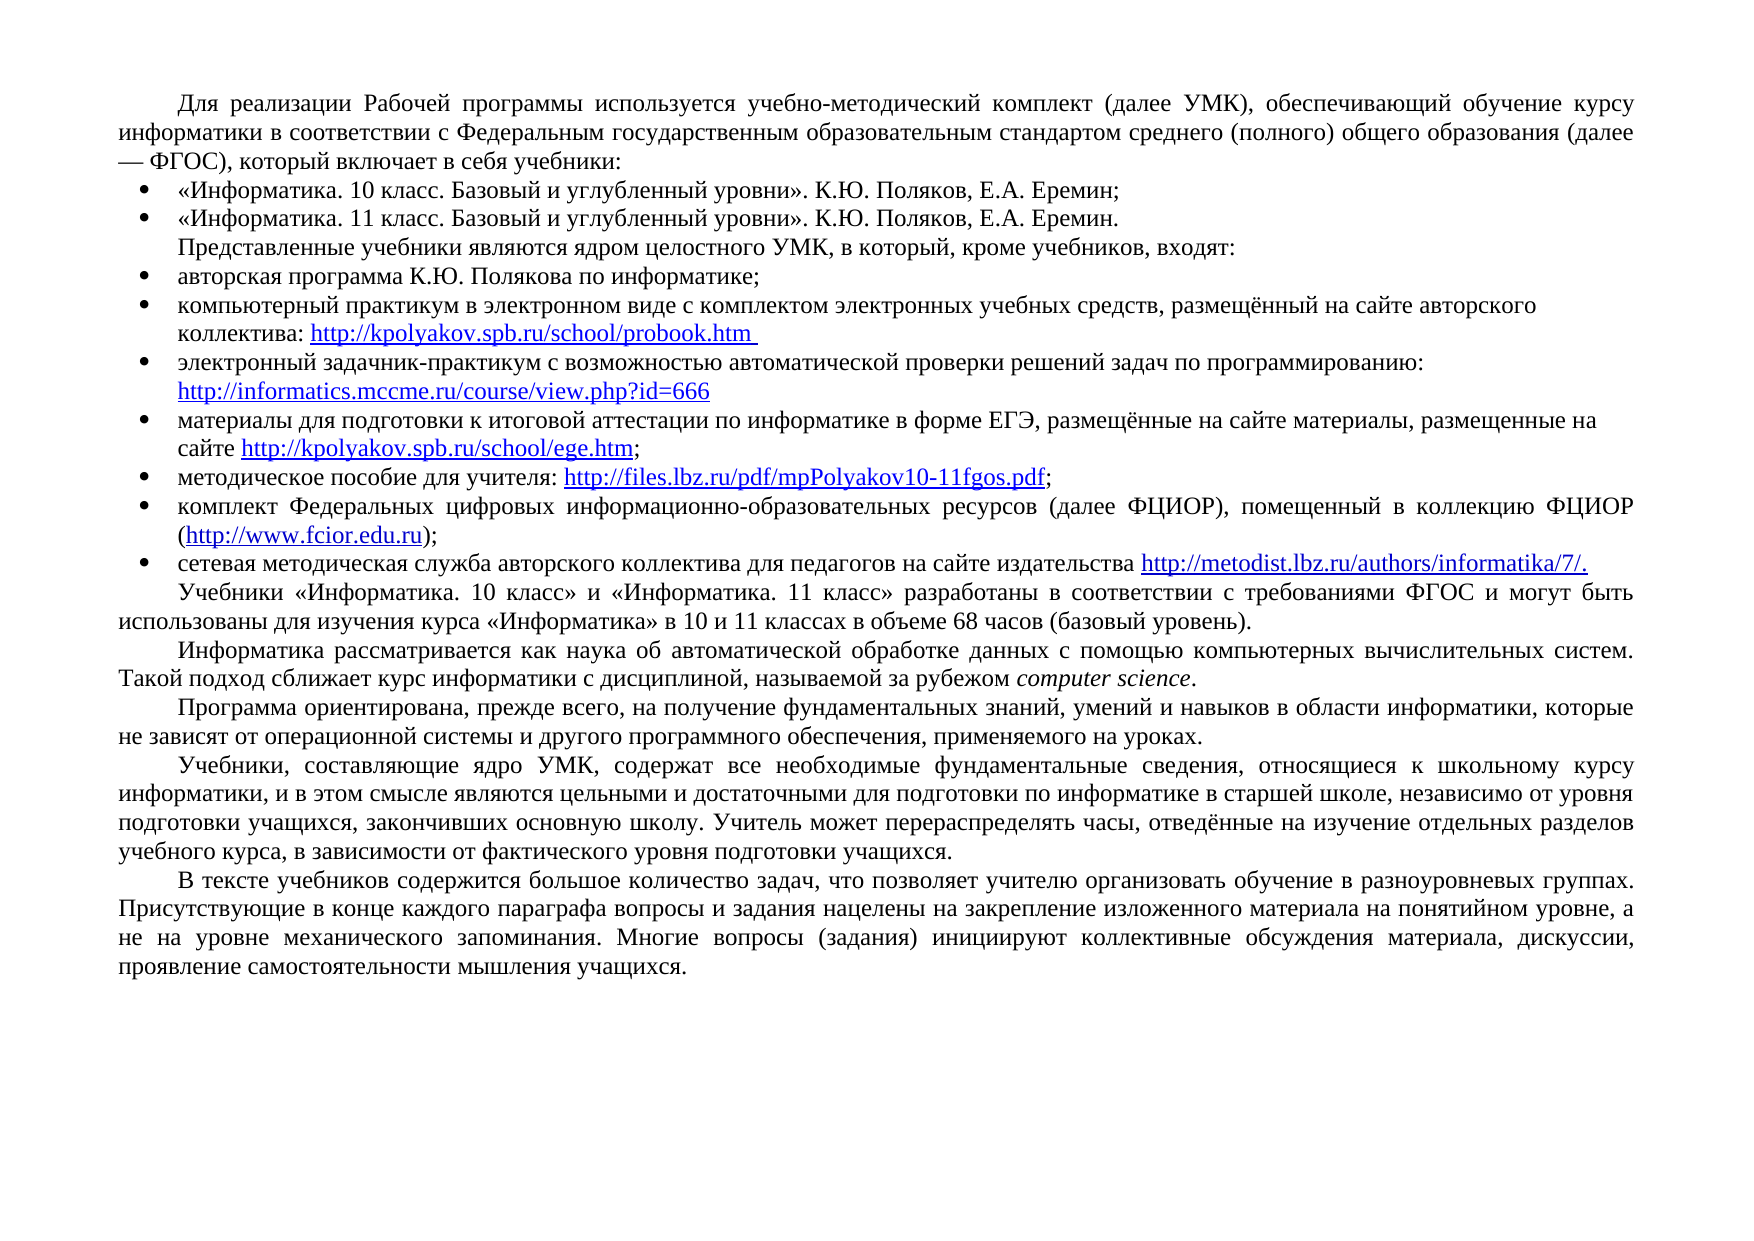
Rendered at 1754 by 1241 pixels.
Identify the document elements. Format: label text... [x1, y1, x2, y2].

text Учебники «Информатика. 10 класс» и «Информатика. 11 класс» разработаны в соответствии с требованиями ФГОС и могут быть использованы для изучения курса «Информатика» в 10 и 11 классах в объеме 68 часов (базовый уровень). [118, 577, 1636, 635]
text Для реализации Рабочей программы используется учебно-методический комплект (далее УМК), обеспечивающий обучение курсу информатики в соответствии с Федеральным государственным образовательным стандартом среднего (полного) общего образования (далее — ФГОС), который включает в себя учебники: [118, 88, 1636, 175]
list методическое пособие для учителя: http://files.lbz.ru/pdf/mpPolyakov10-11fgos.pdf; [140, 462, 1636, 491]
list компьютерный практикум в электронном виде с комплектом электронных учебных средств, размещённый на сайте авторского коллектива: http://kpolyakov.spb.ru/school/probook.htm [140, 290, 1636, 347]
list комплект Федеральных цифровых информационно-образовательных ресурсов (далее ФЦИОР), помещенный в коллекцию ФЦИОР (http://www.fcior.edu.ru); [140, 491, 1636, 548]
list материалы для подготовки к итоговой аттестации по информатике в форме ЕГЭ, размещённые на сайте материалы, размещенные на сайте http://kpolyakov.spb.ru/school/ege.htm; [140, 405, 1636, 462]
list «Информатика. 10 класс. Базовый и углубленный уровни». К.Ю. Поляков, Е.А. Еремин; [140, 175, 1636, 203]
text В тексте учебников содержится большое количество задач, что позволяет учителю организовать обучение в разноуровневых группах. Присутствующие в конце каждого параграфа вопросы и задания нацелены на закрепление изложенного материала на понятийном уровне, а не на уровне механического запоминания. Многие вопросы (задания) инициируют коллективные обсуждения материала, дискуссии, проявление самостоятельности мышления учащихся. [118, 865, 1636, 980]
list авторская программа К.Ю. Полякова по информатике; [140, 261, 1636, 290]
text Учебники, составляющие ядро УМК, содержат все необходимые фундаментальные сведения, относящиеся к школьному курсу информатики, и в этом смысле являются цельными и достаточными для подготовки по информатике в старшей школе, независимо от уровня подготовки учащихся, закончивших основную школу. Учитель может перераспределять часы, отведённые на изучение отдельных разделов учебного курса, в зависимости от фактического уровня подготовки учащихся. [118, 750, 1636, 865]
list «Информатика. 11 класс. Базовый и углубленный уровни». К.Ю. Поляков, Е.А. Еремин. [140, 203, 1636, 232]
text Программа ориентирована, прежде всего, на получение фундаментальных знаний, умений и навыков в области информатики, которые не зависят от операционной системы и другого программного обеспечения, применяемого на уроках. [118, 692, 1636, 750]
list сетевая методическая служба авторского коллектива для педагогов на сайте издательства http://metodist.lbz.ru/authors/informatika/7/. [140, 548, 1636, 577]
text Представленные учебники являются ядром целостного УМК, в который, кроме учебников, входят: [118, 232, 1636, 261]
list электронный задачник-практикум с возможностью автоматической проверки решений задач по программированию: http://informatics.mccme.ru/course/view.php?id=666 [140, 347, 1636, 405]
text Информатика рассматривается как наука об автоматической обработке данных с помощью компьютерных вычислительных систем. Такой подход сближает курс информатики с дисциплиной, называемой за рубежом computer science. [118, 635, 1636, 692]
